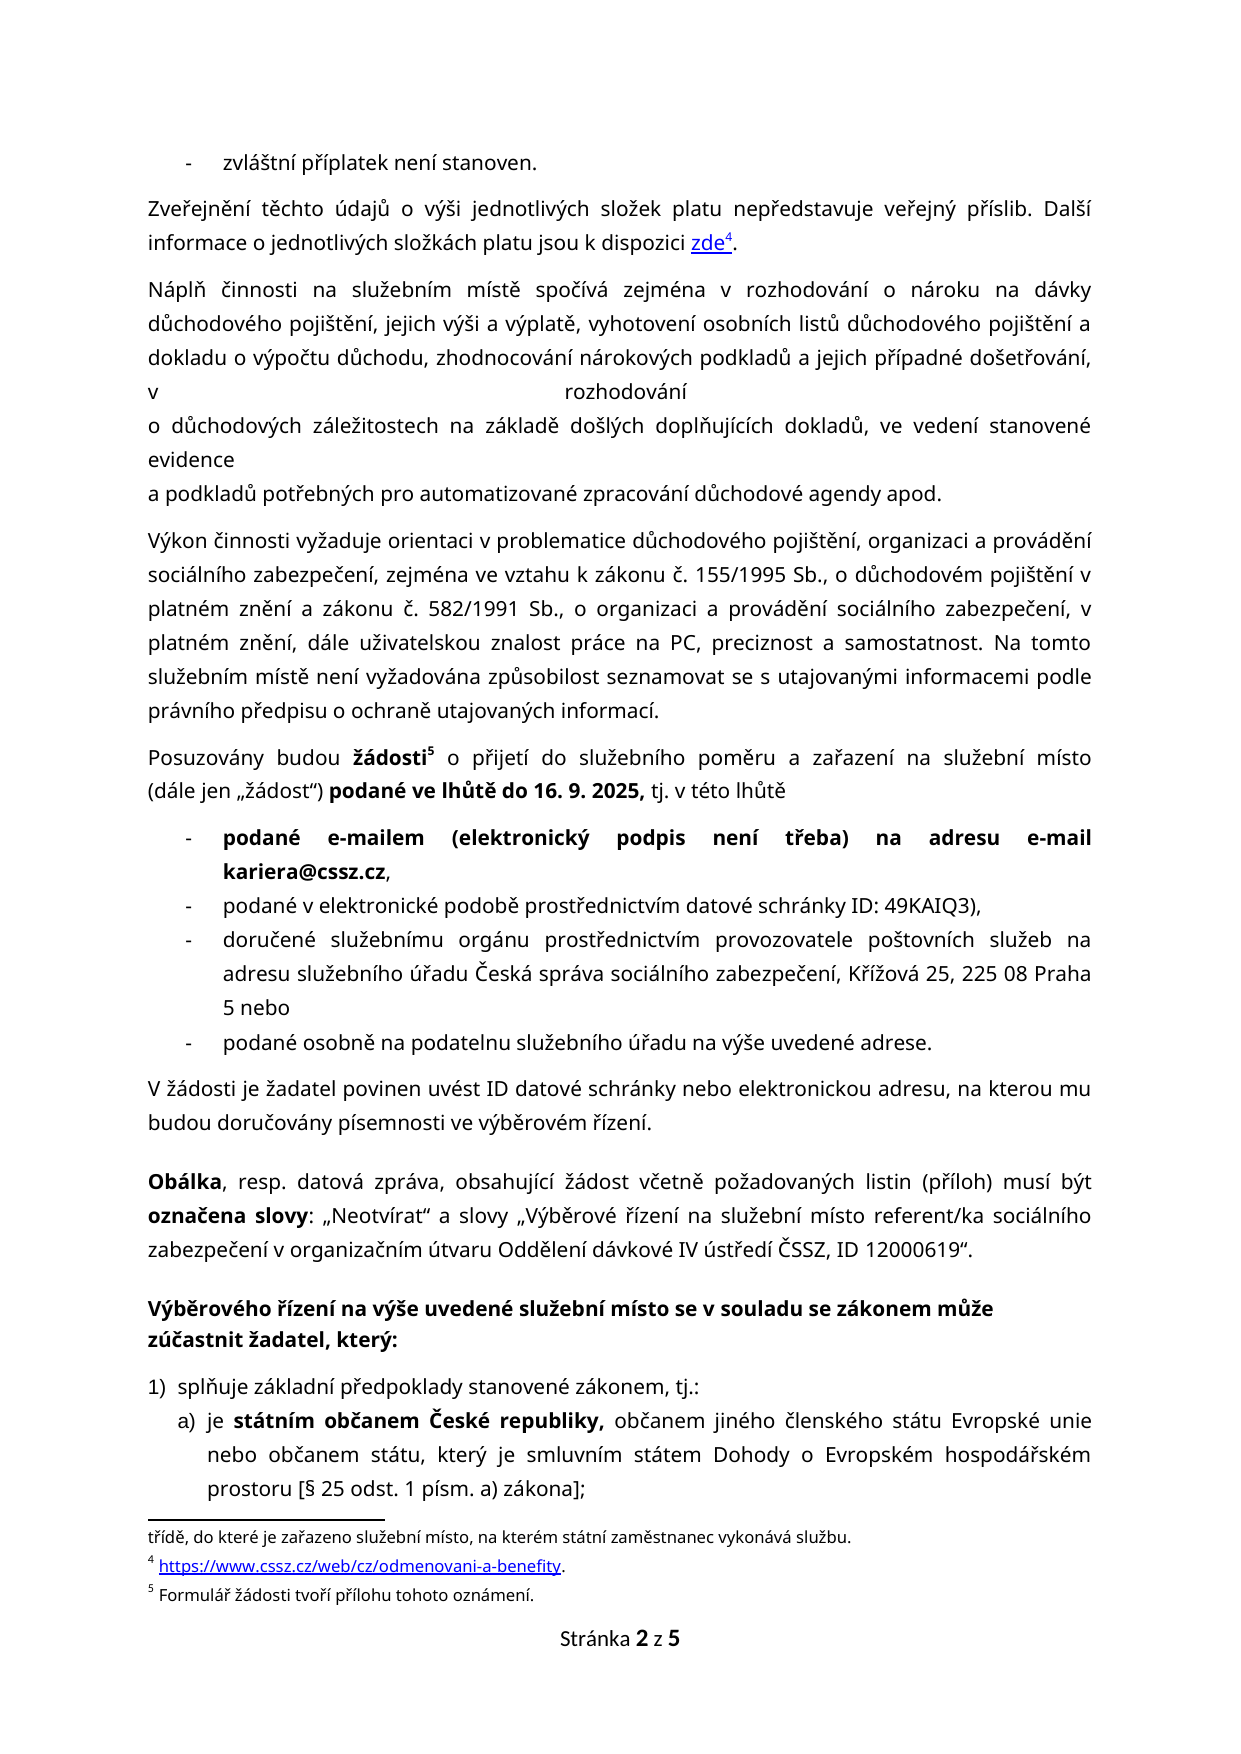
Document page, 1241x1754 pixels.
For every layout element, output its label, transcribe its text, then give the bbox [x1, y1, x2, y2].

text V žádosti je žadatel povinen uvést ID datové schránky nebo elektronickou adresu, na kterou mu budou doručovány písemnosti ve výběrovém řízení. [148, 1074, 1093, 1137]
list podané e-mailem (elektronický podpis není třeba) na adresu e-mail kariera@cssz.cz, [185, 823, 1093, 886]
text Výkon činnosti vyžaduje orientaci v problematice důchodového pojištění, organizaci a provádění sociálního zabezpečení, zejména ve vztahu k zákonu č. 155/1995 Sb., o důchodovém pojištění v platném znění a zákonu č. 582/1991 Sb., o organizaci a provádění sociálního zabezpečení, v platném znění, dále uživatelskou znalost práce na PC, preciznost a samostatnost. Na tomto služebním místě není vyžadována způsobilost seznamovat se s utajovanými informacemi podle právního předpisu o ochraně utajovaných informací. [148, 526, 1093, 724]
list podané v elektronické podobě prostřednictvím datové schránky ID: 49KAIQ3), [185, 891, 1093, 920]
text Výběrového řízení na výše uvedené služební místo se v souladu se zákonem může zúčastnit žadatel, který: [148, 1294, 1093, 1353]
text Obálka, resp. datová zpráva, obsahující žádost včetně požadovaných listin (příloh) musí být označena slovy: „Neotvírat“ a slovy „Výběrové řízení na služební místo referent/ka sociálního zabezpečení v organizačním útvaru Oddělení dávkové IV ústředí ČSSZ, ID 12000619“. [148, 1167, 1093, 1264]
list je státním občanem České republiky, občanem jiného členského státu Evropské unie nebo občanem státu, který je smluvním státem Dohody o Evropském hospodářském prostoru [§ 25 odst. 1 písm. a) zákona]; [177, 1406, 1093, 1503]
list doručené služebnímu orgánu prostřednictvím provozovatele poštovních služeb na adresu služebního úřadu Česká správa sociálního zabezpečení, Křížová 25, 225 08 Praha 5 nebo [185, 925, 1093, 1022]
list splňuje základní předpoklady stanovené zákonem, tj.: [148, 1372, 1093, 1401]
list podané osobně na podatelnu služebního úřadu na výše uvedené adrese. [185, 1028, 1093, 1056]
text Posuzovány budou žádosti o přijetí do služebního poměru a zařazení na služební místo (dále jen „žádost“) podané ve lhůtě do 16. 9. 2025, tj. v této lhůtě [148, 743, 1093, 805]
text Zveřejnění těchto údajů o výši jednotlivých složek platu nepředstavuje veřejný příslib. Další informace o jednotlivých složkách platu jsou k dispozici zde. [148, 194, 1093, 257]
list zvláštní příplatek není stanoven. [185, 148, 1093, 176]
text Náplň činnosti na služebním místě spočívá zejména v rozhodování o nároku na dávky důchodového pojištění, jejich výši a výplatě, vyhotovení osobních listů důchodového pojištění a dokladu o výpočtu důchodu, zhodnocování nárokových podkladů a jejich případné došetřování, v rozhodování o důchodových záležitostech na základě došlých doplňujících dokladů, ve vedení stanovené evidence a podkladů potřebných pro automatizované zpracování důchodové agendy apod. [148, 275, 1093, 508]
